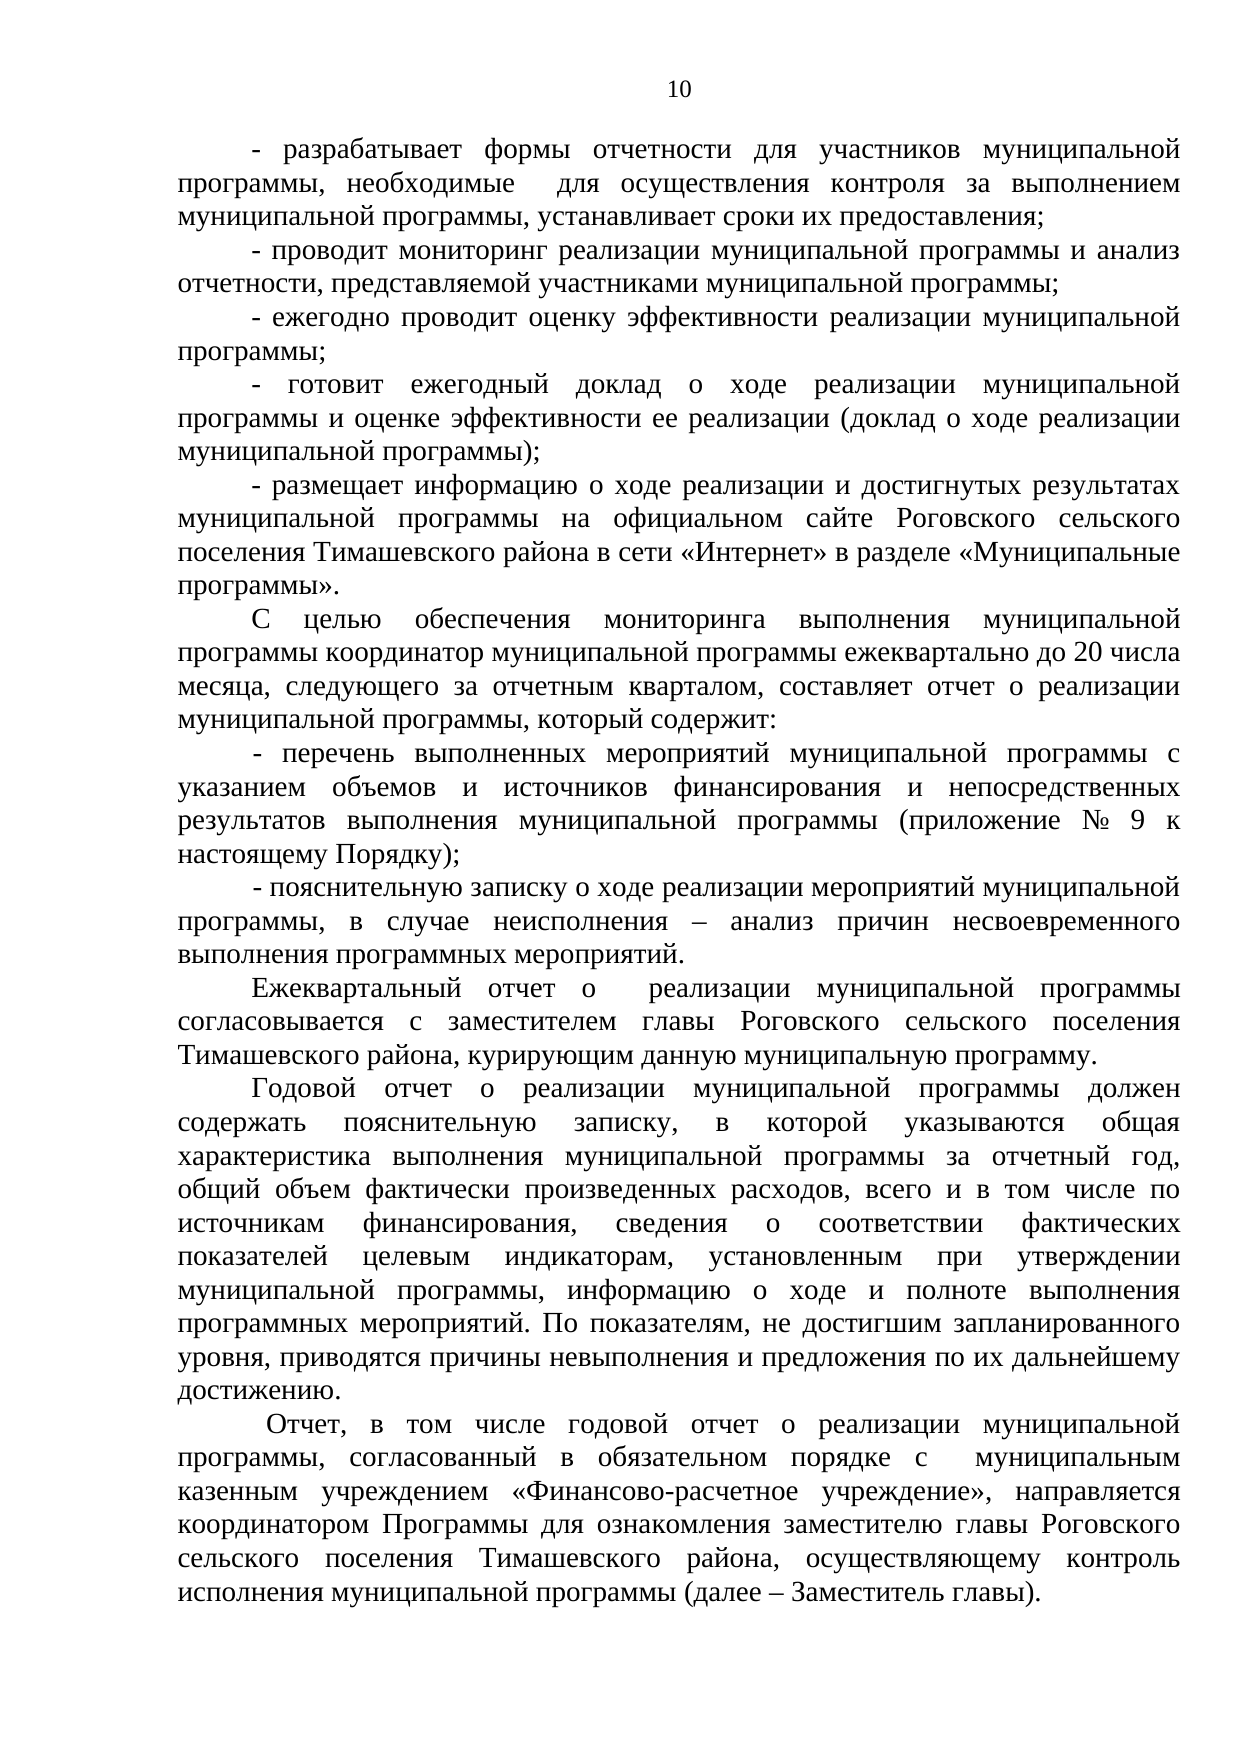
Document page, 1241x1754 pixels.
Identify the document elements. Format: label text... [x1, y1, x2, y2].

text - размещает информацию о ходе реализации и достигнутых результатах муниципальной программы на официальном сайте Роговского сельского поселения Тимашевского района в сети «Интернет» в разделе «Муниципальные программы». [177, 467, 1181, 601]
text - готовит ежегодный доклад о ходе реализации муниципальной программы и оценке эффективности ее реализации (доклад о ходе реализации муниципальной программы); [177, 366, 1181, 467]
text - ежегодно проводит оценку эффективности реализации муниципальной программы; [177, 299, 1181, 366]
text Отчет, в том числе годовой отчет о реализации муниципальной программы, согласованный в обязательном порядке с муниципальным казенным учреждением «Финансово-расчетное учреждение», направляется координатором Программы для ознакомления заместителю главы Роговского сельского поселения Тимашевского района, осуществляющему контроль исполнения муниципальной программы (далее – Заместитель главы). [177, 1406, 1181, 1607]
text - пояснительную записку о ходе реализации мероприятий муниципальной программы, в случае неисполнения – анализ причин несвоевременного выполнения программных мероприятий. [177, 869, 1181, 970]
text - разрабатывает формы отчетности для участников муниципальной программы, необходимые для осуществления контроля за выполнением муниципальной программы, устанавливает сроки их предоставления; [177, 131, 1181, 232]
text - перечень выполненных мероприятий муниципальной программы с указанием объемов и источников финансирования и непосредственных результатов выполнения муниципальной программы (приложение № 9 к настоящему Порядку); [177, 735, 1181, 869]
text С целью обеспечения мониторинга выполнения муниципальной программы координатор муниципальной программы ежеквартально до 20 числа месяца, следующего за отчетным кварталом, составляет отчет о реализации муниципальной программы, который содержит: [177, 601, 1181, 735]
text - проводит мониторинг реализации муниципальной программы и анализ отчетности, представляемой участниками муниципальной программы; [177, 232, 1181, 299]
text Ежеквартальный отчет о реализации муниципальной программы согласовывается с заместителем главы Роговского сельского поселения Тимашевского района, курирующим данную муниципальную программу. [177, 970, 1181, 1071]
text Годовой отчет о реализации муниципальной программы должен содержать пояснительную записку, в которой указываются общая характеристика выполнения муниципальной программы за отчетный год, общий объем фактически произведенных расходов, всего и в том числе по источникам финансирования, сведения о соответствии фактических показателей целевым индикаторам, установленным при утверждении муниципальной программы, информацию о ходе и полноте выполнения программных мероприятий. По показателям, не достигшим запланированного уровня, приводятся причины невыполнения и предложения по их дальнейшему достижению. [177, 1071, 1181, 1406]
